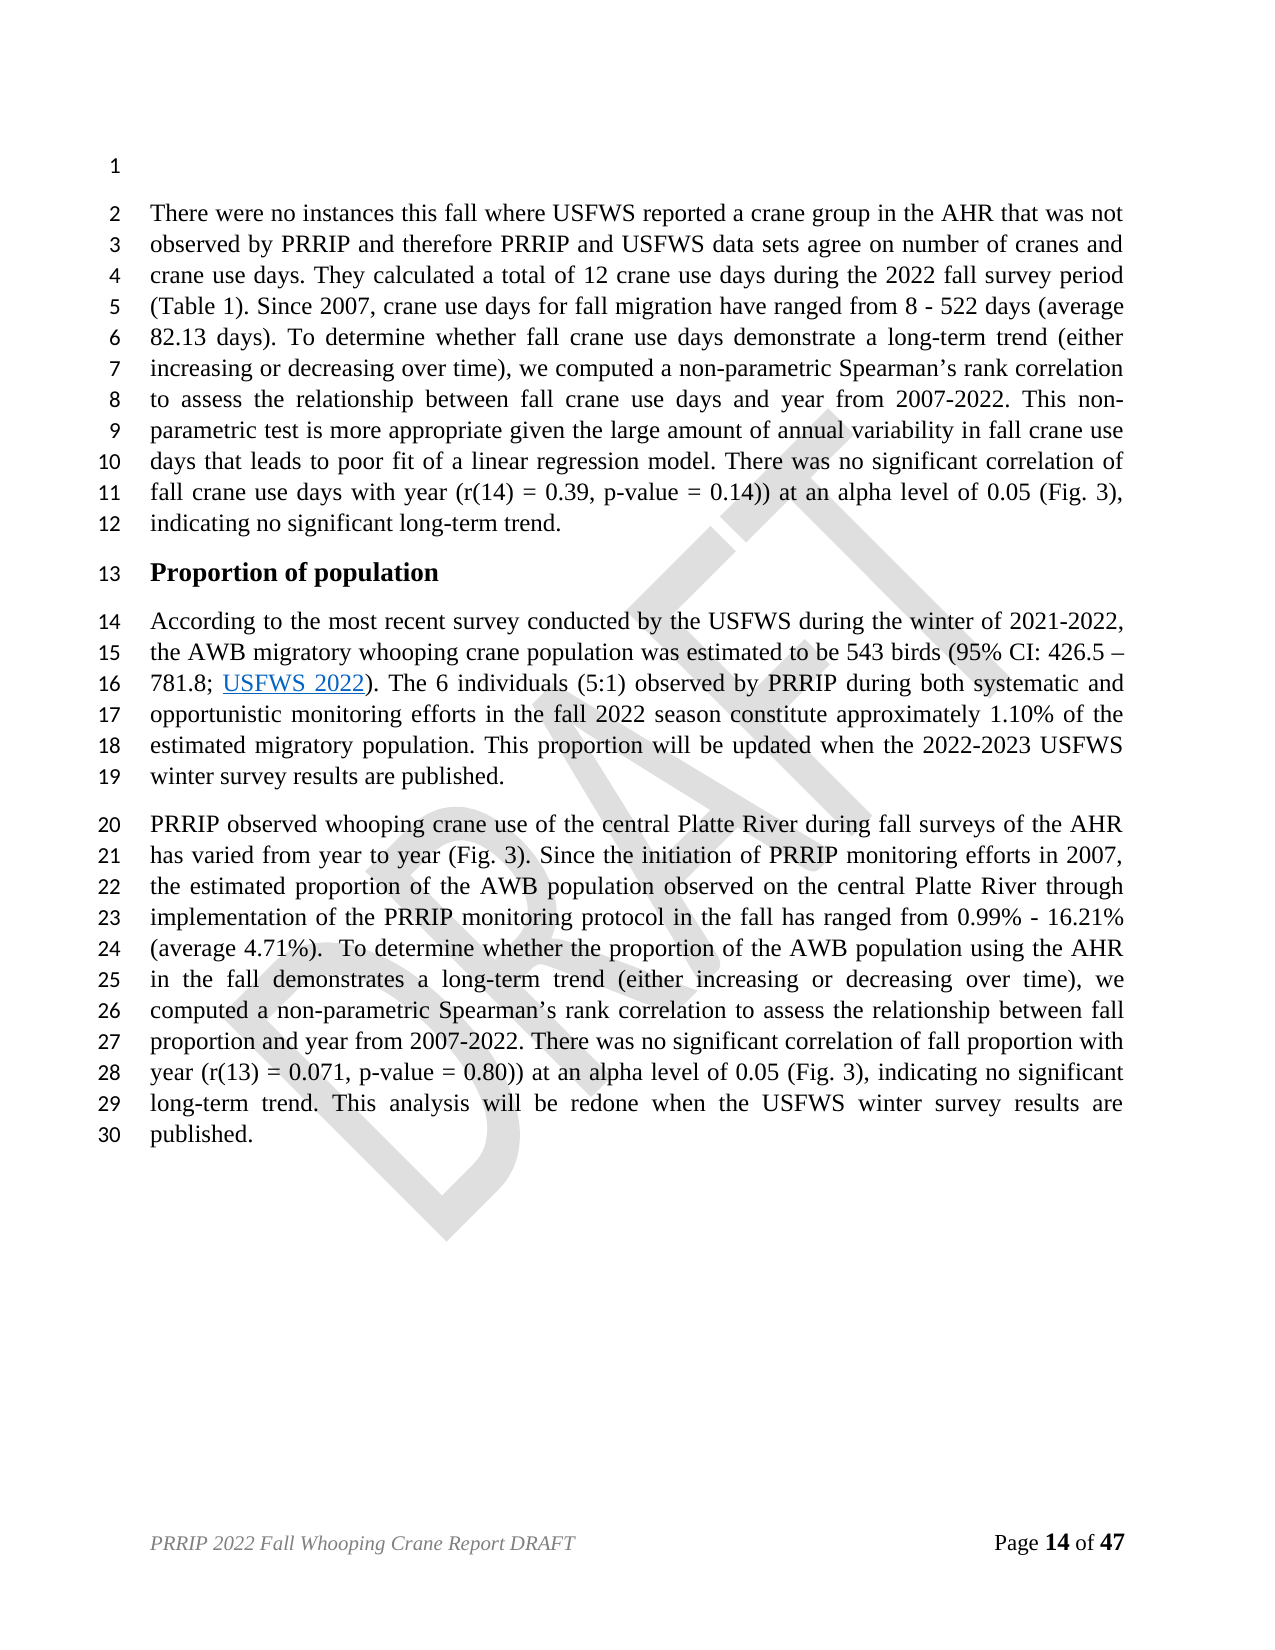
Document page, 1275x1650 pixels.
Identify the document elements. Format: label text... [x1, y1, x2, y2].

text There were no instances this fall where USFWS reported a crane group in the AHR that was not observed by PRRIP and therefore PRRIP and USFWS data sets agree on number of cranes and crane use days. They calculated a total of 12 crane use days during the 2022 fall survey period (Table 1). Since 2007, crane use days for fall migration have ranged from 8 - 522 days (average 82.13 days). To determine whether fall crane use days demonstrate a long-term trend (either increasing or decreasing over time), we computed a non-parametric Spearman’s rank correlation to assess the relationship between fall crane use days and year from 2007-2022. This non-parametric test is more appropriate given the large amount of annual variability in fall crane use days that leads to poor fit of a linear regression model. There was no significant correlation of fall crane use days with year (r(14) = 0.39, p-value = 0.14)) at an alpha level of 0.05 (Fig. 3), indicating no significant long-term trend. [150, 198, 1125, 537]
text According to the most recent survey conducted by the USFWS during the winter of 2021-2022, the AWB migratory whooping crane population was estimated to be 543 birds (95% CI: 426.5 – 781.8; USFWS 2022). The 6 individuals (5:1) observed by PRRIP during both systematic and opportunistic monitoring efforts in the fall 2022 season constitute approximately 1.10% of the estimated migratory population. This proportion will be updated when the 2022-2023 USFWS winter survey results are published. [150, 606, 1125, 790]
text PRRIP observed whooping crane use of the central Platte River during fall surveys of the AHR has varied from year to year (Fig. 3). Since the initiation of PRRIP monitoring efforts in 2007, the estimated proportion of the AWB population observed on the central Platte River through implementation of the PRRIP monitoring protocol in the fall has ranged from 0.99% - 16.21% (average 4.71%). To determine whether the proportion of the AWB population using the AHR in the fall demonstrates a long-term trend (either increasing or decreasing over time), we computed a non-parametric Spearman’s rank correlation to assess the relationship between fall proportion and year from 2007-2022. There was no significant correlation of fall proportion with year (r(13) = 0.071, p-value = 0.80)) at an alpha level of 0.05 (Fig. 3), indicating no significant long-term trend. This analysis will be redone when the USFWS winter survey results are published. [150, 809, 1125, 1148]
subtitle Proportion of population [150, 556, 1125, 587]
